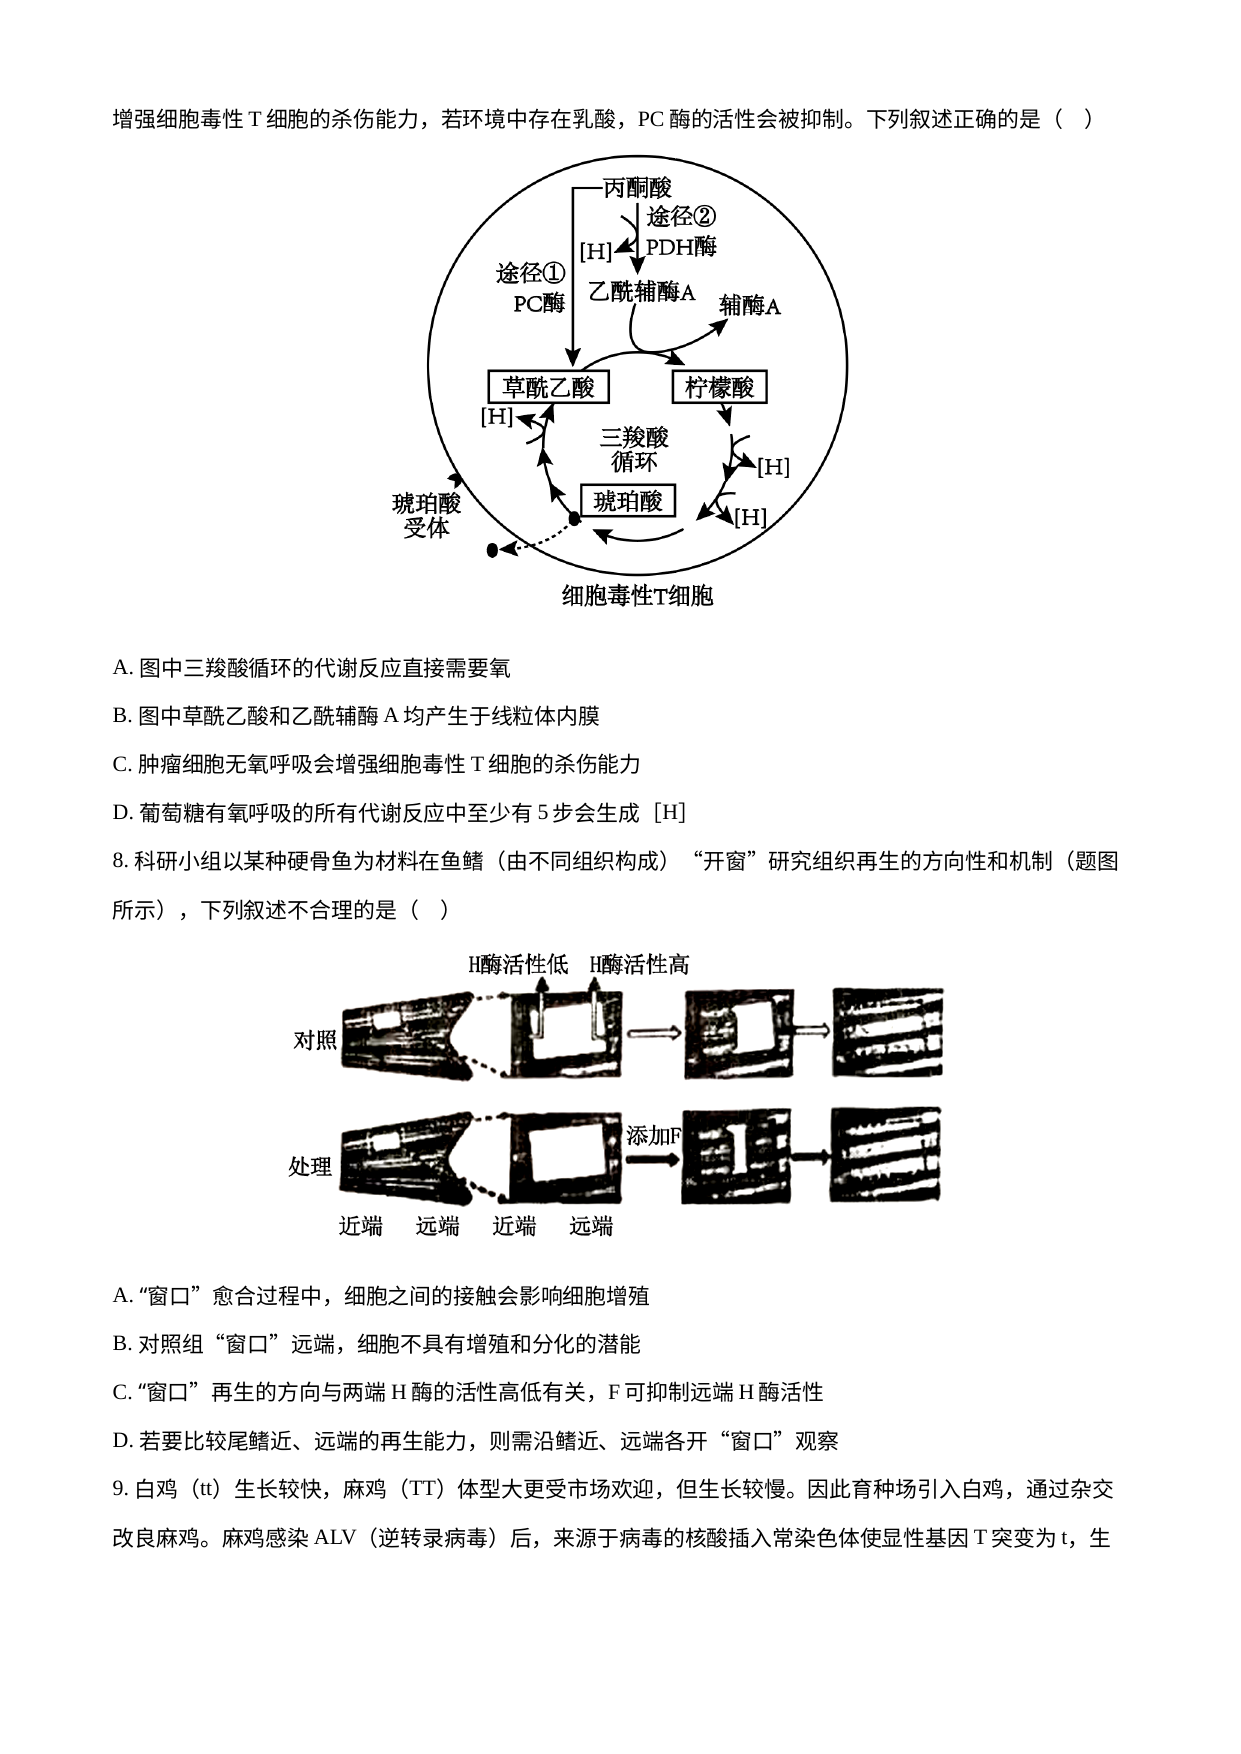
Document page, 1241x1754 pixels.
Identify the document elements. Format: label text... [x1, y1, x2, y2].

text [112, 1472, 1128, 1553]
picture [286, 940, 954, 1246]
text B. 图中草酰乙酸和乙酰辅酶A均产生于线粒体内膜 [112, 699, 1128, 731]
text D. 若要比较尾鳍近、远端的再生能力，则需沿鳍近、远端各开“窗口”观察 [112, 1423, 1128, 1456]
text C. 肿瘤细胞无氧呼吸会增强细胞毒性T细胞的杀伤能力 [112, 747, 1128, 779]
picture [385, 150, 855, 612]
text 8. 科研小组以某种硬骨鱼为材料在鱼鳍（由不同组织构成）“开窗”研究组织再生的方向性和机制（题图所示），下列叙述不合理的是（ ） [112, 844, 1128, 925]
text A. “窗口”愈合过程中，细胞之间的接触会影响细胞增殖 [112, 1278, 1128, 1311]
text A. 图中三羧酸循环的代谢反应直接需要氧 [112, 650, 1128, 683]
text D. 葡萄糖有氧呼吸的所有代谢反应中至少有5步会生成［H］ [112, 795, 1128, 828]
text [112, 102, 1128, 134]
text C. “窗口”再生的方向与两端H酶的活性高低有关，F可抑制远端H酶活性 [112, 1375, 1128, 1407]
text B. 对照组“窗口”远端，细胞不具有增殖和分化的潜能 [112, 1327, 1128, 1359]
